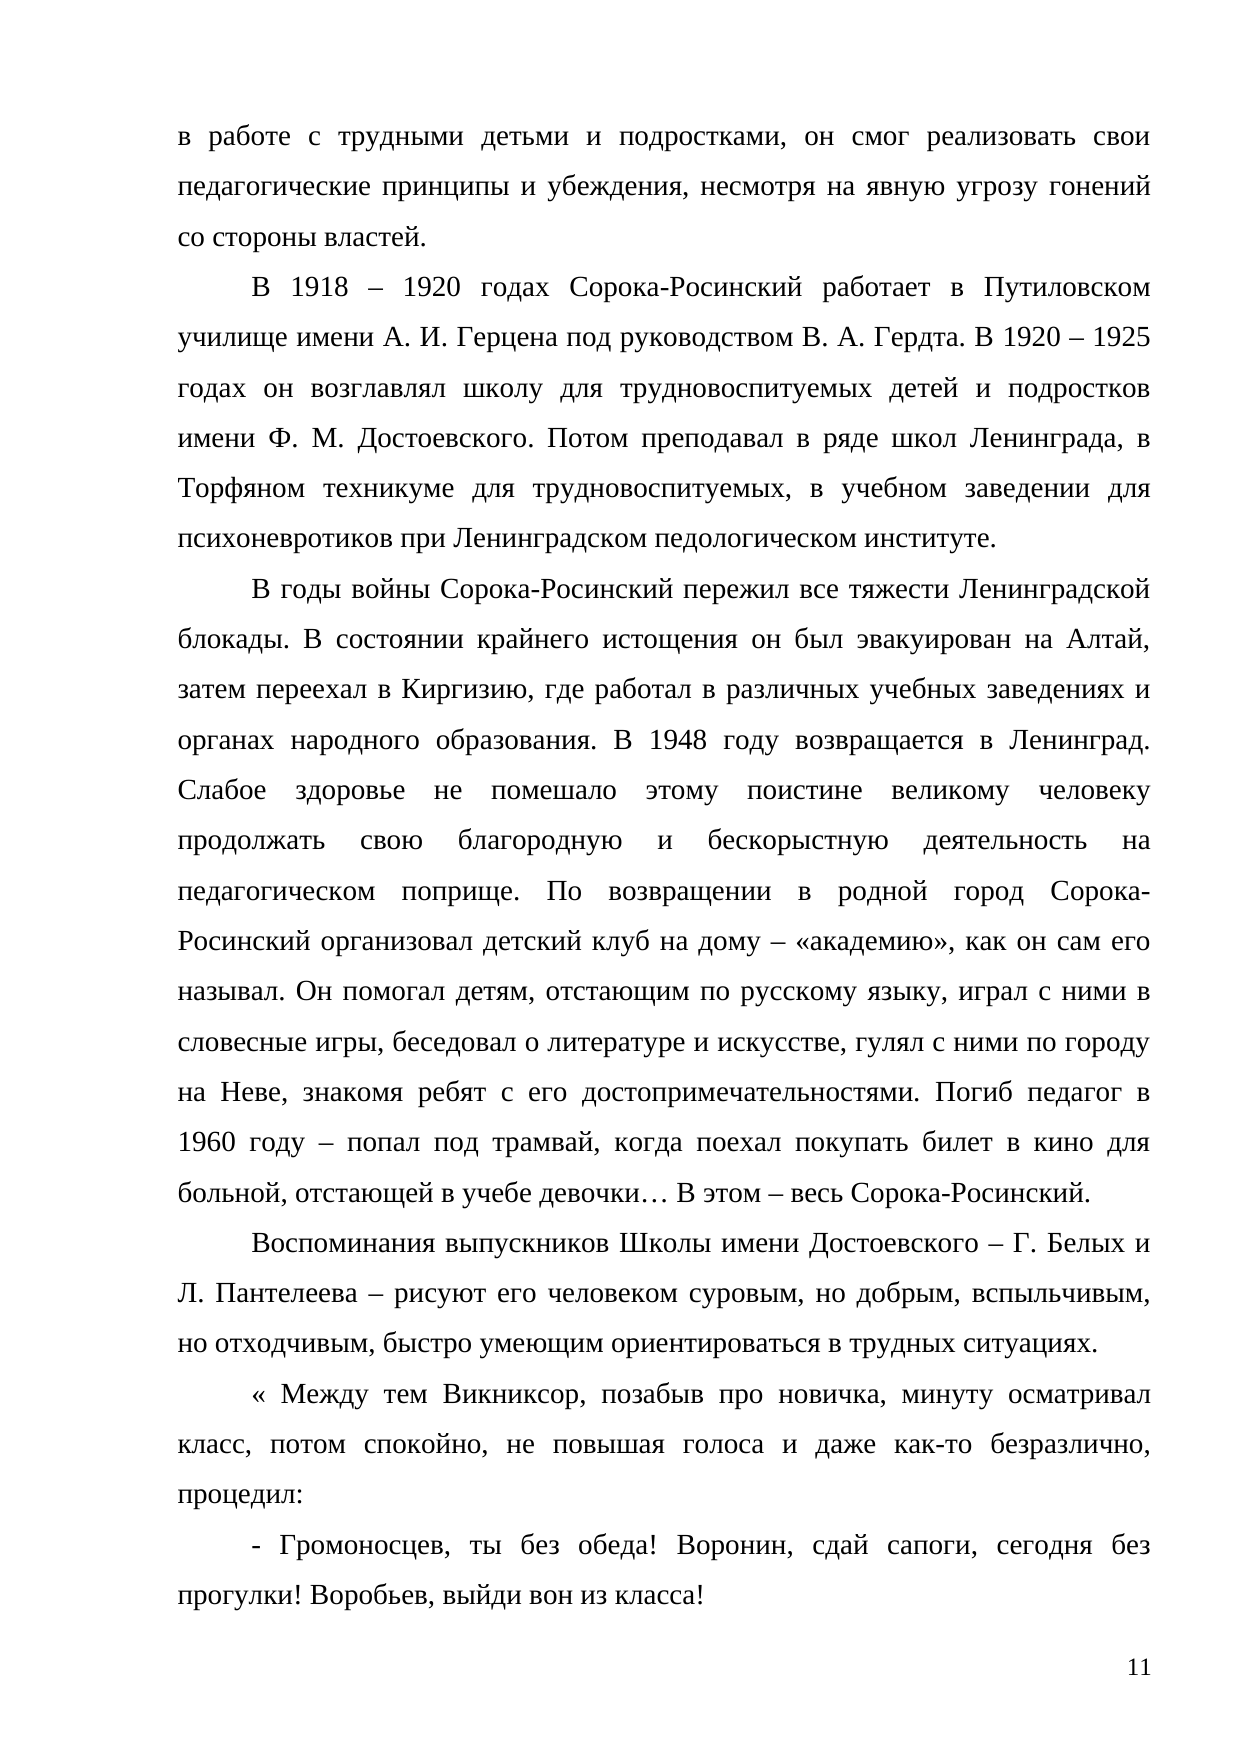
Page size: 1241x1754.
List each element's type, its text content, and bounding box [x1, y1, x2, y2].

text « Между тем Викниксор, позабыв про новичка, минуту осматривал класс, потом спокойно, не повышая голоса и даже как-то безразлично, процедил: [177, 1376, 1152, 1510]
text В 1918 – 1920 годах Сорока-Росинский работает в Путиловском училище имени А. И. Герцена под руководством В. А. Гердта. В 1920 – 1925 годах он возглавлял школу для трудновоспитуемых детей и подростков имени Ф. М. Достоевского. Потом преподавал в ряде школ Ленинграда, в Торфяном техникуме для трудновоспитуемых, в учебном заведении для психоневротиков при Ленинградском педологическом институте. [177, 269, 1152, 554]
text - Громоносцев, ты без обеда! Воронин, сдай сапоги, сегодня без прогулки! Воробьев, выйди вон из класса! [177, 1527, 1152, 1611]
text В годы войны Сорока-Росинский пережил все тяжести Ленинградской блокады. В состоянии крайнего истощения он был эвакуирован на Алтай, затем переехал в Киргизию, где работал в различных учебных заведениях и органах народного образования. В 1948 году возвращается в Ленинград. Слабое здоровье не помешало этому поистине великому человеку продолжать свою благородную и бескорыстную деятельность на педагогическом поприще. По возвращении в родной город Сорока-Росинский организовал детский клуб на дому – «академию», как он сам его называл. Он помогал детям, отстающим по русскому языку, играл с ними в словесные игры, беседовал о литературе и искусстве, гулял с ними по городу на Неве, знакомя ребят с его достопримечательностями. Погиб педагог в 1960 году – попал под трамвай, когда поехал покупать билет в кино для больной, отстающей в учебе девочки… В этом – весь Сорока-Росинский. [177, 571, 1152, 1208]
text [177, 118, 1152, 252]
text Воспоминания выпускников Школы имени Достоевского – Г. Белых и Л. Пантелеева – рисуют его человеком суровым, но добрым, вспыльчивым, но отходчивым, быстро умеющим ориентироваться в трудных ситуациях. [177, 1225, 1152, 1359]
